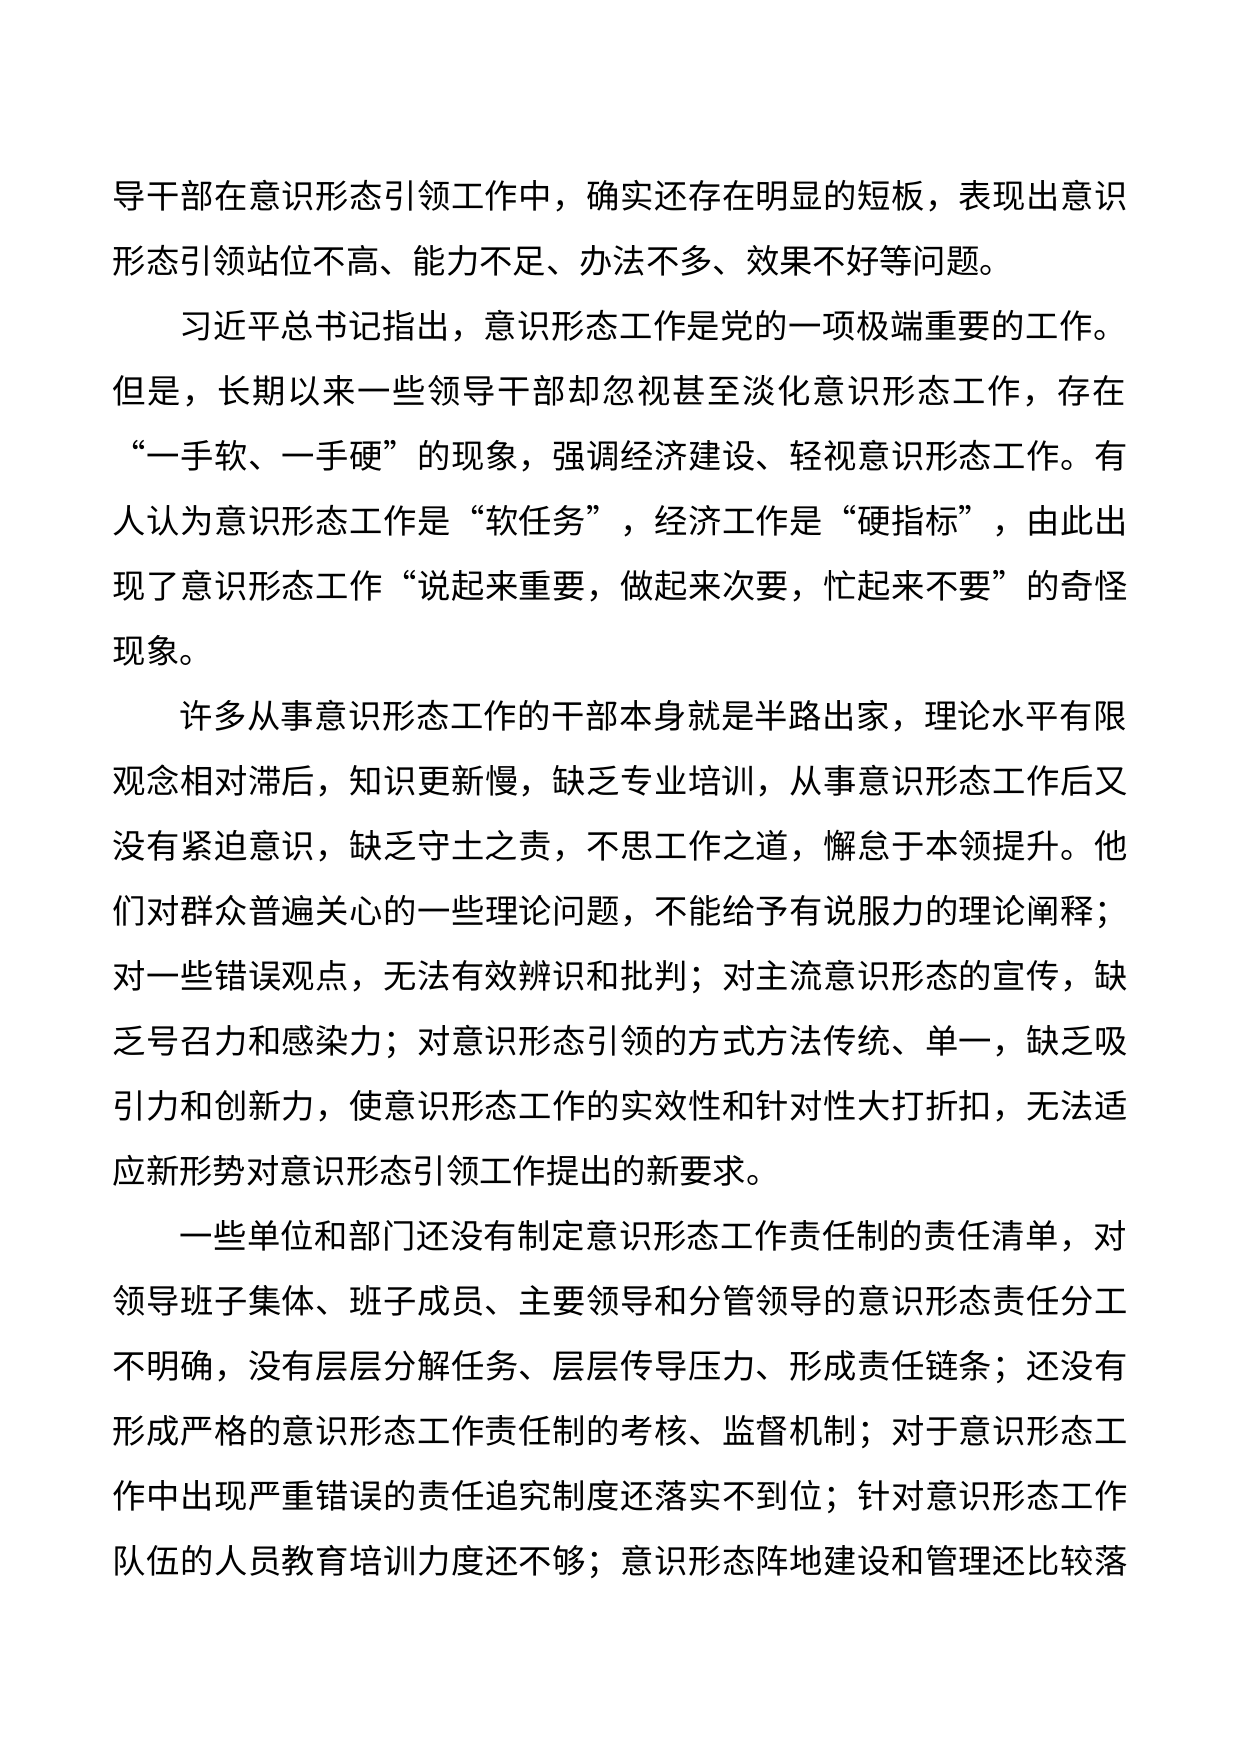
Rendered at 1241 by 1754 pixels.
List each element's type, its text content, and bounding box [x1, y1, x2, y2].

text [112, 1202, 1128, 1592]
text 习近平总书记指出，意识形态工作是党的一项极端重要的工作。但是，长期以来一些领导干部却忽视甚至淡化意识形态工作，存在“一手软、一手硬”的现象，强调经济建设、轻视意识形态工作。有人认为意识形态工作是“软任务”，经济工作是“硬指标”，由此出现了意识形态工作“说起来重要，做起来次要，忙起来不要”的奇怪现象。 [112, 292, 1128, 682]
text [112, 162, 1128, 292]
text 许多从事意识形态工作的干部本身就是半路出家，理论水平有限，观念相对滞后，知识更新慢，缺乏专业培训，从事意识形态工作后又没有紧迫意识，缺乏守土之责，不思工作之道，懈怠于本领提升。他们对群众普遍关心的一些理论问题，不能给予有说服力的理论阐释；对一些错误观点，无法有效辨识和批判；对主流意识形态的宣传，缺乏号召力和感染力；对意识形态引领的方式方法传统、单一，缺乏吸引力和创新力，使意识形态工作的实效性和针对性大打折扣，无法适应新形势对意识形态引领工作提出的新要求。 [112, 682, 1128, 1202]
